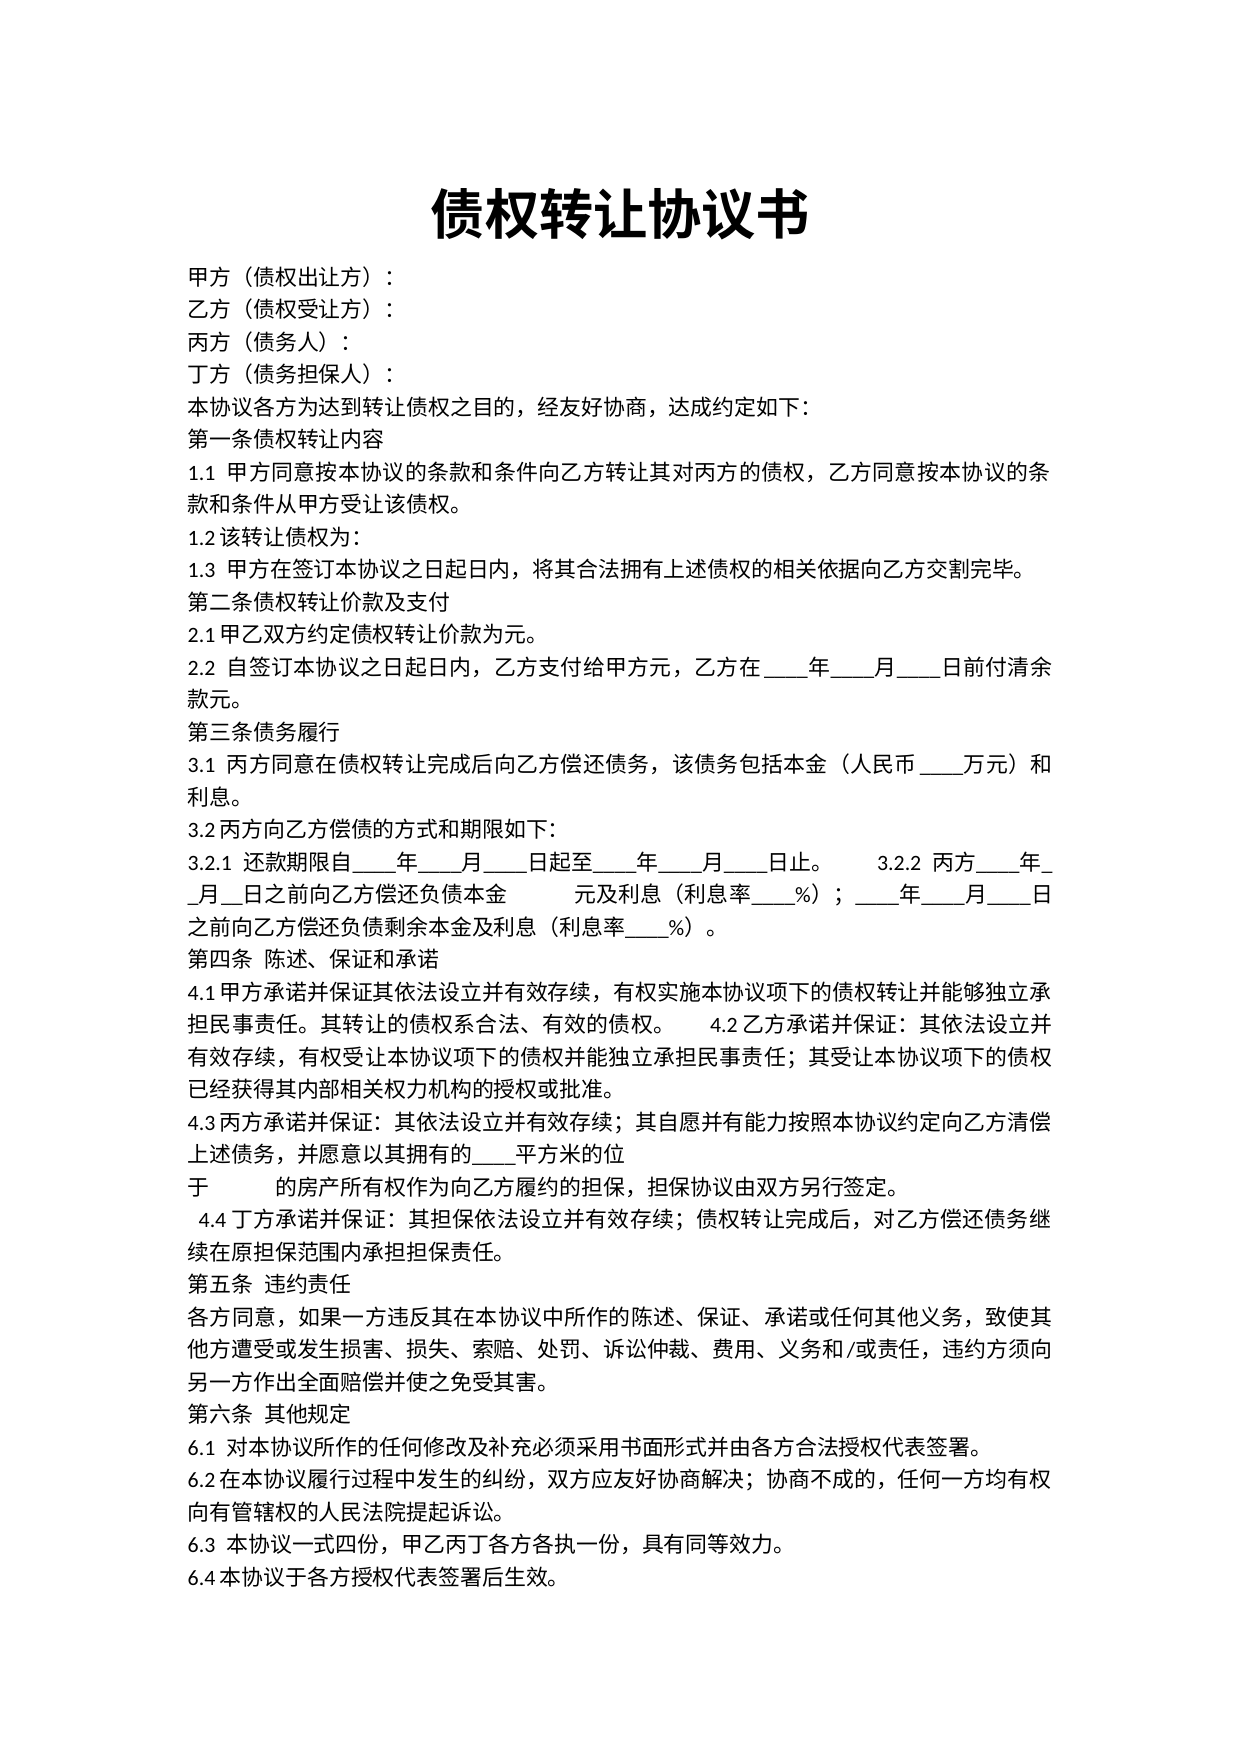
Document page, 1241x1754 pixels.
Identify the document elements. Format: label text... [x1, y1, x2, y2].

text 丙方（债务人）： [187, 324, 1053, 357]
text 3.1 丙方同意在债权转让完成后向乙方偿还债务，该债务包括本金（人民币____万元）和利息。 [187, 747, 1053, 812]
text 乙方（债权受让方）： [187, 292, 1053, 324]
text 于 的房产所有权作为向乙方履约的担保，担保协议由双方另行签定。 [187, 1169, 1053, 1202]
text 第四条 陈述、保证和承诺 [187, 942, 1053, 974]
text 3.2丙方向乙方偿债的方式和期限如下： [187, 812, 1053, 844]
text 6.4本协议于各方授权代表签署后生效。 [187, 1559, 1053, 1592]
text 第五条 违约责任 [187, 1267, 1053, 1299]
text 本协议各方为达到转让债权之目的，经友好协商，达成约定如下： [187, 389, 1053, 422]
text 4.3丙方承诺并保证：其依法设立并有效存续；其自愿并有能力按照本协议约定向乙方清偿上述债务，并愿意以其拥有的____平方米的位 [187, 1104, 1053, 1169]
text 4.4丁方承诺并保证：其担保依法设立并有效存续；债权转让完成后，对乙方偿还债务继续在原担保范围内承担担保责任。 [187, 1202, 1053, 1267]
text 甲方（债权出让方）： [187, 259, 1053, 292]
text 4.1甲方承诺并保证其依法设立并有效存续，有权实施本协议项下的债权转让并能够独立承担民事责任。其转让的债权系合法、有效的债权。 4.2乙方承诺并保证：其依法设立并有效存续，有权受让本协议项下的债权并能独立承担民事责任；其受让本协议项下的债权已经获得其内部相关权力机构的授权或批准。 [187, 974, 1053, 1104]
text 丁方（债务担保人）： [187, 357, 1053, 389]
text 2.1甲乙双方约定债权转让价款为元。 [187, 617, 1053, 649]
text 3.2.1 还款期限自____年____月____日起至____年____月____日止。 3.2.2 丙方____年__月__日之前向乙方偿还负债本金 元及利息（利息率____%）；____年____月____日之前向乙方偿还负债剩余本金及利息（利息率____%）。 [187, 844, 1053, 942]
text 2.2 自签订本协议之日起日内，乙方支付给甲方元，乙方在____年____月____日前付清余款元。 [187, 649, 1053, 714]
text 1.2该转让债权为： [187, 519, 1053, 552]
text 债权转让协议书 [187, 162, 1053, 259]
text 第一条债权转让内容 [187, 422, 1053, 454]
text 6.1 对本协议所作的任何修改及补充必须采用书面形式并由各方合法授权代表签署。 [187, 1429, 1053, 1462]
text 第二条债权转让价款及支付 [187, 584, 1053, 617]
text 1.1 甲方同意按本协议的条款和条件向乙方转让其对丙方的债权，乙方同意按本协议的条款和条件从甲方受让该债权。 [187, 454, 1053, 519]
text 第六条 其他规定 [187, 1397, 1053, 1429]
text 各方同意，如果一方违反其在本协议中所作的陈述、保证、承诺或任何其他义务，致使其他方遭受或发生损害、损失、索赔、处罚、诉讼仲裁、费用、义务和/或责任，违约方须向另一方作出全面赔偿并使之免受其害。 [187, 1299, 1053, 1397]
text 6.2在本协议履行过程中发生的纠纷，双方应友好协商解决；协商不成的，任何一方均有权向有管辖权的人民法院提起诉讼。 [187, 1462, 1053, 1527]
text 6.3 本协议一式四份，甲乙丙丁各方各执一份，具有同等效力。 [187, 1527, 1053, 1559]
text 第三条债务履行 [187, 714, 1053, 747]
text 1.3 甲方在签订本协议之日起日内，将其合法拥有上述债权的相关依据向乙方交割完毕。 [187, 552, 1053, 584]
